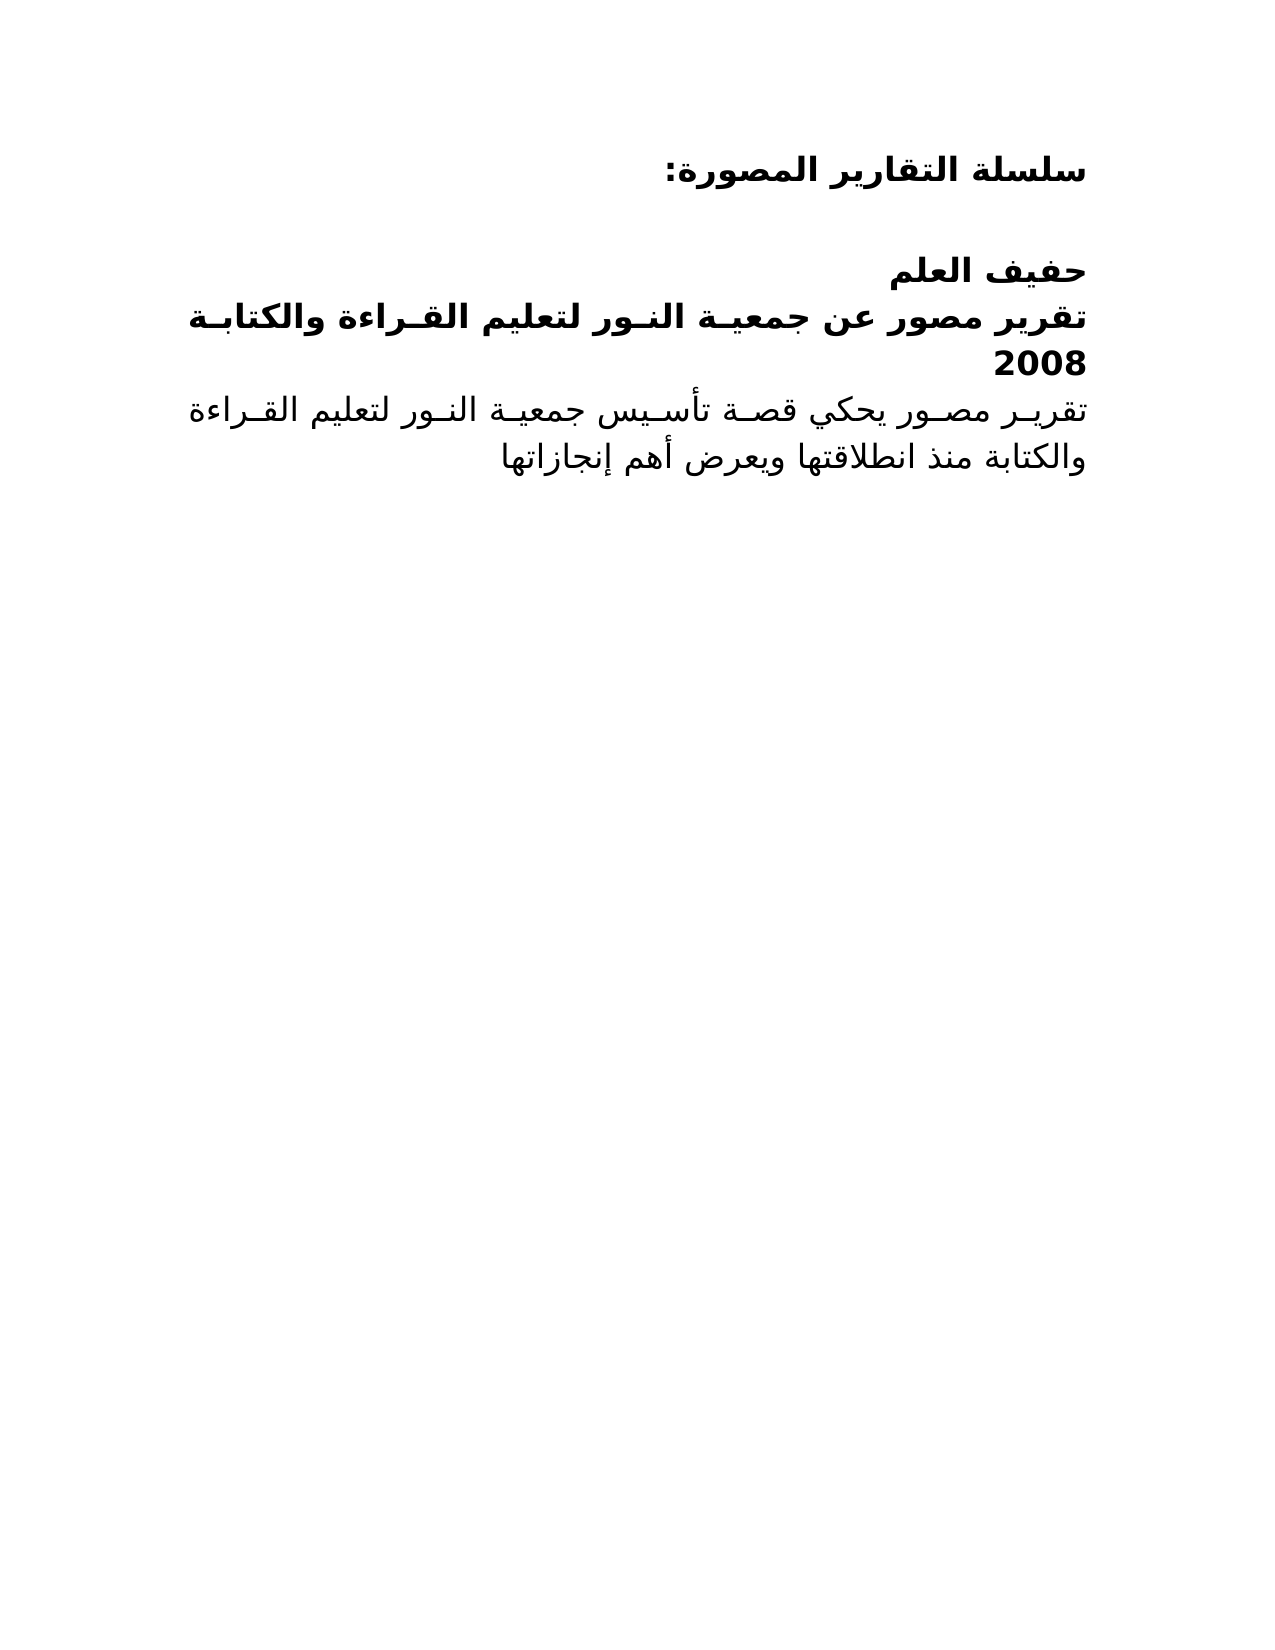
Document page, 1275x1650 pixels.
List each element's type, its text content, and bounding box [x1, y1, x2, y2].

text تقرير مصور يحكي قصة تأسيس جمعية النور لتعليم القراءة والكتابة منذ انطلاقتها ويعرض أهم إنجازاتها [187, 391, 1087, 476]
text حفيف العلم [187, 251, 1087, 290]
text تقرير مصور عن جمعية النور لتعليم القراءة والكتابة 2008 [187, 298, 1087, 383]
text سلسلة التقارير المصورة: [187, 150, 1087, 189]
